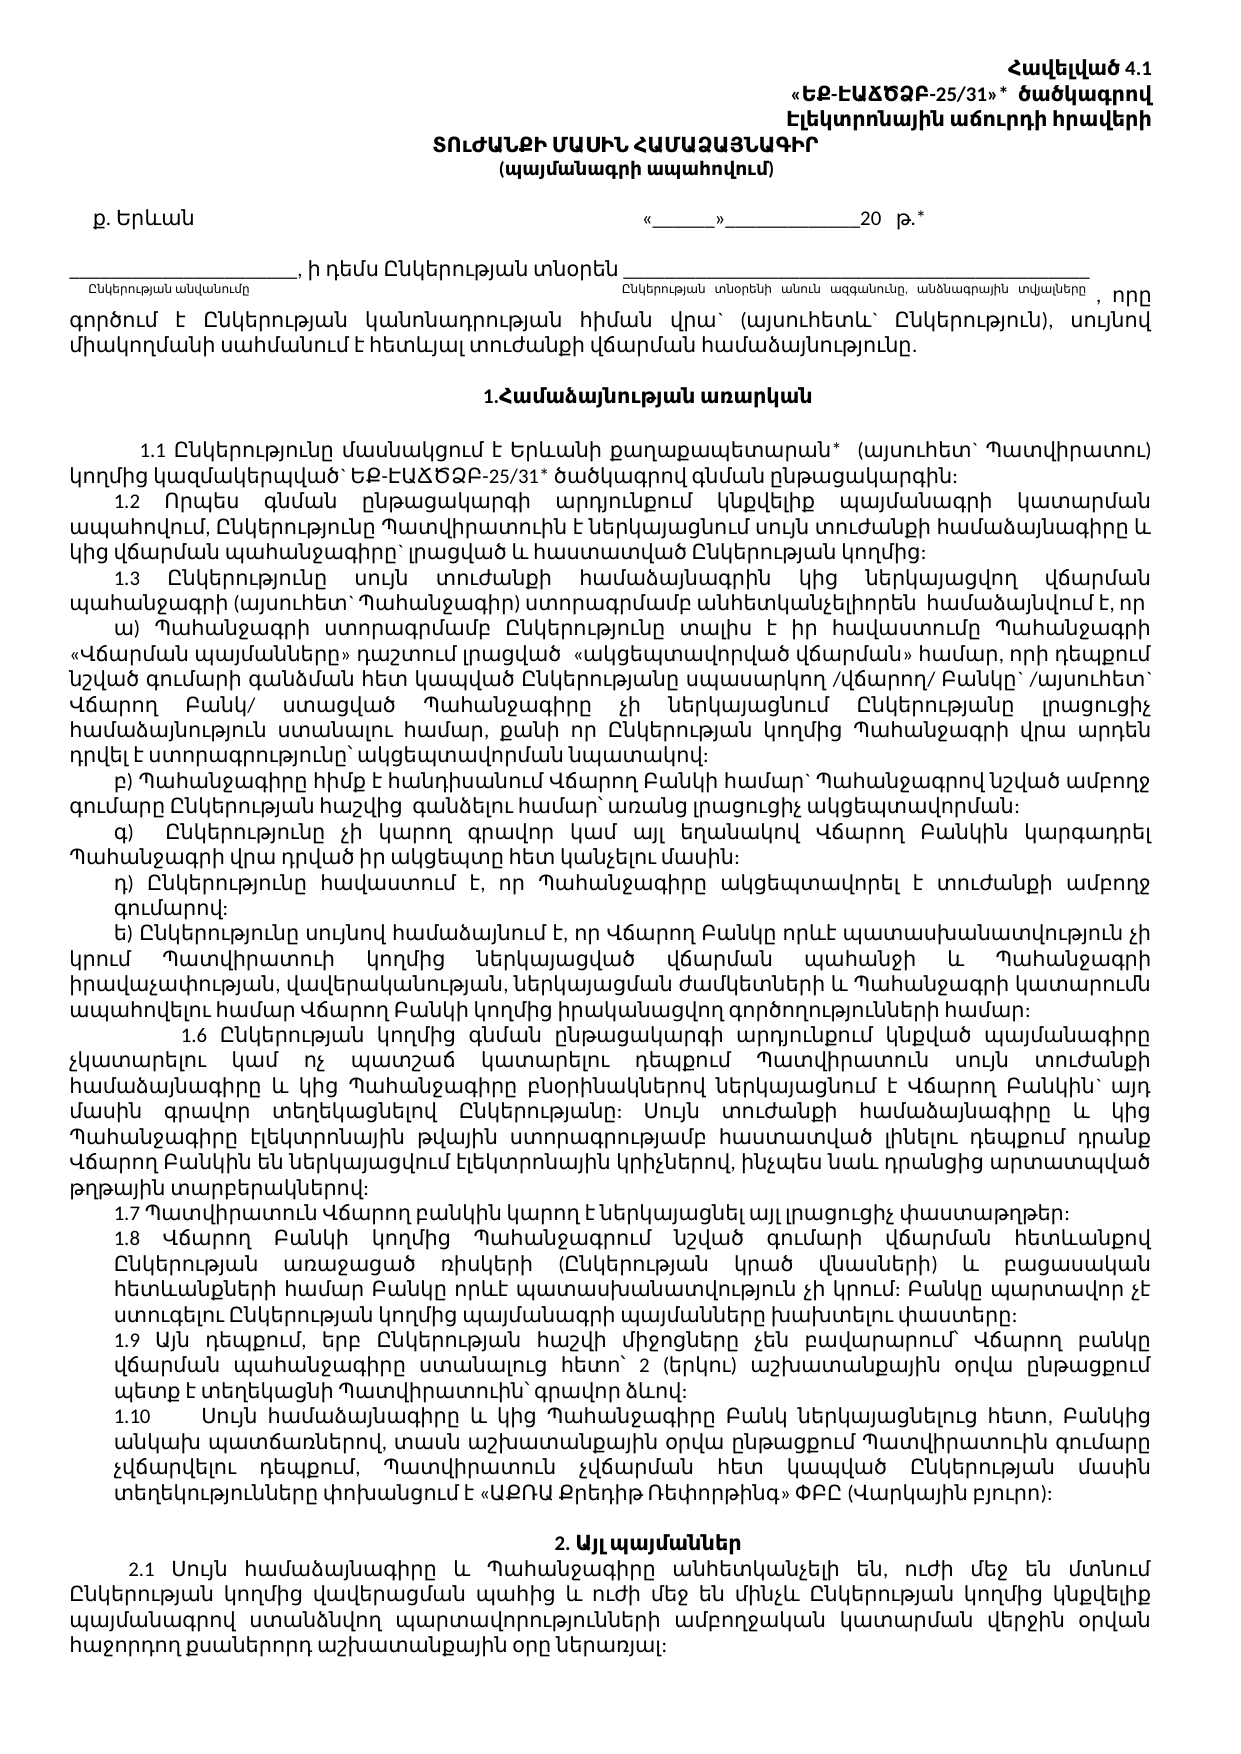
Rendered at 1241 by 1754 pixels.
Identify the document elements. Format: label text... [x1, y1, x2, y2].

text ա) Պահանջագրի ստորագրմամբ Ընկերությունը տալիս է իր հավաստումը Պահանջագրի «Վճարման պայմանները» դաշտում լրացված «ակցեպտավորված վճարման» համար, որի դեպքում նշված գումարի գանձման հետ կապված Ընկերությանը սպասարկող /վճարող/ Բանկը` /այսուհետ` Վճարող Բանկ/ ստացված Պահանջագիրը չի ներկայացնում Ընկերությանը լրացուցիչ համաձայնություն ստանալու համար, քանի որ Ընկերության կողմից Պահանջագրի վրա արդեն դրվել է ստորագրությունը՝ ակցեպտավորման նպատակով: [69, 616, 1152, 768]
text 1.Համաձայնության առարկան [144, 383, 1152, 409]
text գ) Ընկերությունը չի կարող գրավոր կամ այլ եղանակով Վճարող Բանկին կարգադրել Պահանջագրի վրա դրված իր ակցեպտը հետ կանչելու մասին: [69, 819, 1152, 870]
text 1.1 Ընկերությունը մասնակցում է Երևանի քաղաքապետարան* (այսուհետ` Պատվիրատու) կողմից կազմակերպված` ԵՔ-ԷԱՃԾՁԲ-25/31* ծածկագրով գնման ընթացակարգին: [69, 438, 1152, 488]
text 1.10 Սույն համաձայնագիրը և կից Պահանջագիրը Բանկ ներկայացնելուց հետո, Բանկից անկախ պատճառներով, տասն աշխատանքային օրվա ընթացքում Պատվիրատուին գումարը չվճարվելու դեպքում, Պատվիրատուն չվճարման հետ կապված Ընկերության մասին տեղեկությունները փոխանցում է «ԱՔՌԱ Քրեդիթ Ռեփորթինգ» ՓԲԸ (Վարկային բյուրո): [113, 1403, 1152, 1505]
text 2. Այլ պայմաններ [144, 1531, 1152, 1556]
text ե) Ընկերությունը սույնով համաձայնում է, որ Վճարող Բանկը որևէ պատասխանատվություն չի կրում Պատվիրատուի կողմից ներկայացված վճարման պահանջի և Պահանջագրի իրավաչափության, վավերականության, ներկայացման ժամկետների և Պահանջագրի կատարումն ապահովելու համար Վճարող Բանկի կողմից իրականացվող գործողությունների համար: [69, 921, 1152, 1022]
text 1.7 Պատվիրատուն Վճարող բանկին կարող է ներկայացնել այլ լրացուցիչ փաստաթղթեր: [113, 1200, 1152, 1226]
text Էլեկտրոնային աճուրդի հրավերի [69, 106, 1152, 132]
text 1.6 Ընկերության կողմից գնման ընթացակարգի արդյունքում կնքված պայմանագիրը չկատարելու կամ ոչ պատշաճ կատարելու դեպքում Պատվիրատուն սույն տուժանքի համաձայնագիրը և կից Պահանջագիրը բնօրինակներով ներկայացնում է Վճարող Բանկին` այդ մասին գրավոր տեղեկացնելով Ընկերությանը: Սույն տուժանքի համաձայնագիրը և կից Պահանջագիրը էլեկտրոնային թվային ստորագրությամբ հաստատված լինելու դեպքում դրանք Վճարող Բանկին են ներկայացվում էլեկտրոնային կրիչներով, ինչպես նաև դրանցից արտատպված թղթային տարբերակներով: [69, 1022, 1152, 1200]
text ______________________, ի դեմս Ընկերության տնօրեն _____________________________________________ [69, 256, 1152, 282]
text դ) Ընկերությունը հավաստում է, որ Պահանջագիրը ակցեպտավորել է տուժանքի ամբողջ գումարով: [113, 870, 1152, 921]
text 1.8 Վճարող Բանկի կողմից Պահանջագրում նշված գումարի վճարման հետևանքով Ընկերության առաջացած ռիսկերի (Ընկերության կրած վնասների) և բացասական հետևանքների համար Բանկը որևէ պատասխանատվություն չի կրում: Բանկը պարտավոր չէ ստուգելու Ընկերության կողմից պայմանագրի պայմանները խախտելու փաստերը: [113, 1226, 1152, 1327]
text 1.2 Որպես գնման ընթացակարգի արդյունքում կնքվելիք պայմանագրի կատարման ապահովում, Ընկերությունը Պատվիրատուին է ներկայացնում սույն տուժանքի համաձայնագիրը և կից վճարման պահանջագիրը` լրացված և հաստատված Ընկերության կողմից: [69, 488, 1152, 565]
text 1.9 Այն դեպքում, երբ Ընկերության հաշվի միջոցները չեն բավարարում՝ Վճարող բանկը վճարման պահանջագիրը ստանալուց հետո՝ 2 (երկու) աշխատանքային օրվա ընթացքում պետք է տեղեկացնի Պատվիրատուին՝ գրավոր ձևով: [113, 1327, 1152, 1403]
text «ԵՔ-ԷԱՃԾՁԲ-25/31»* ծածկագրով [69, 81, 1152, 106]
text բ) Պահանջագիրը հիմք է հանդիսանում Վճարող Բանկի համար` Պահանջագրով նշված ամբողջ գումարը Ընկերության հաշվից գանձելու համար՝ առանց լրացուցիչ ակցեպտավորման: [69, 768, 1152, 819]
text Ընկերության անվանումը Ընկերության տնօրենի անուն ազգանունը, անձնագրային տվյալները , որը գործում է Ընկերության կանոնադրության հիման վրա` (այսուհետև` Ընկերություն), սույնով միակողմանի սահմանում է հետևյալ տուժանքի վճարման համաձայնությունը. [69, 282, 1152, 358]
text 1.3 Ընկերությունը սույն տուժանքի համաձայնագրին կից ներկայացվող վճարման պահանջագրի (այսուհետ` Պահանջագիր) ստորագրմամբ անհետկանչելիորեն համաձայնվում է, որ [69, 565, 1152, 616]
text (պայմանագրի ապահովում) [69, 157, 1152, 180]
text ՏՈւԺԱՆՔԻ ՄԱՍԻՆ ՀԱՄԱՁԱՅՆԱԳԻՐ [69, 132, 1152, 157]
text ք. Երևան «______»_____________20 թ.* [69, 206, 1152, 231]
text 2.1 Սույն համաձայնագիրը և Պահանջագիրը անհետկանչելի են, ուժի մեջ են մտնում Ընկերության կողմից վավերացման պահից և ուժի մեջ են մինչև Ընկերության կողմից կնքվելիք պայմանագրով ստանձնվող պարտավորությունների ամբողջական կատարման վերջին օրվան հաջորդող քսաներորդ աշխատանքային օրը ներառյալ: [69, 1556, 1152, 1658]
text Հավելված 4.1 [69, 56, 1152, 81]
